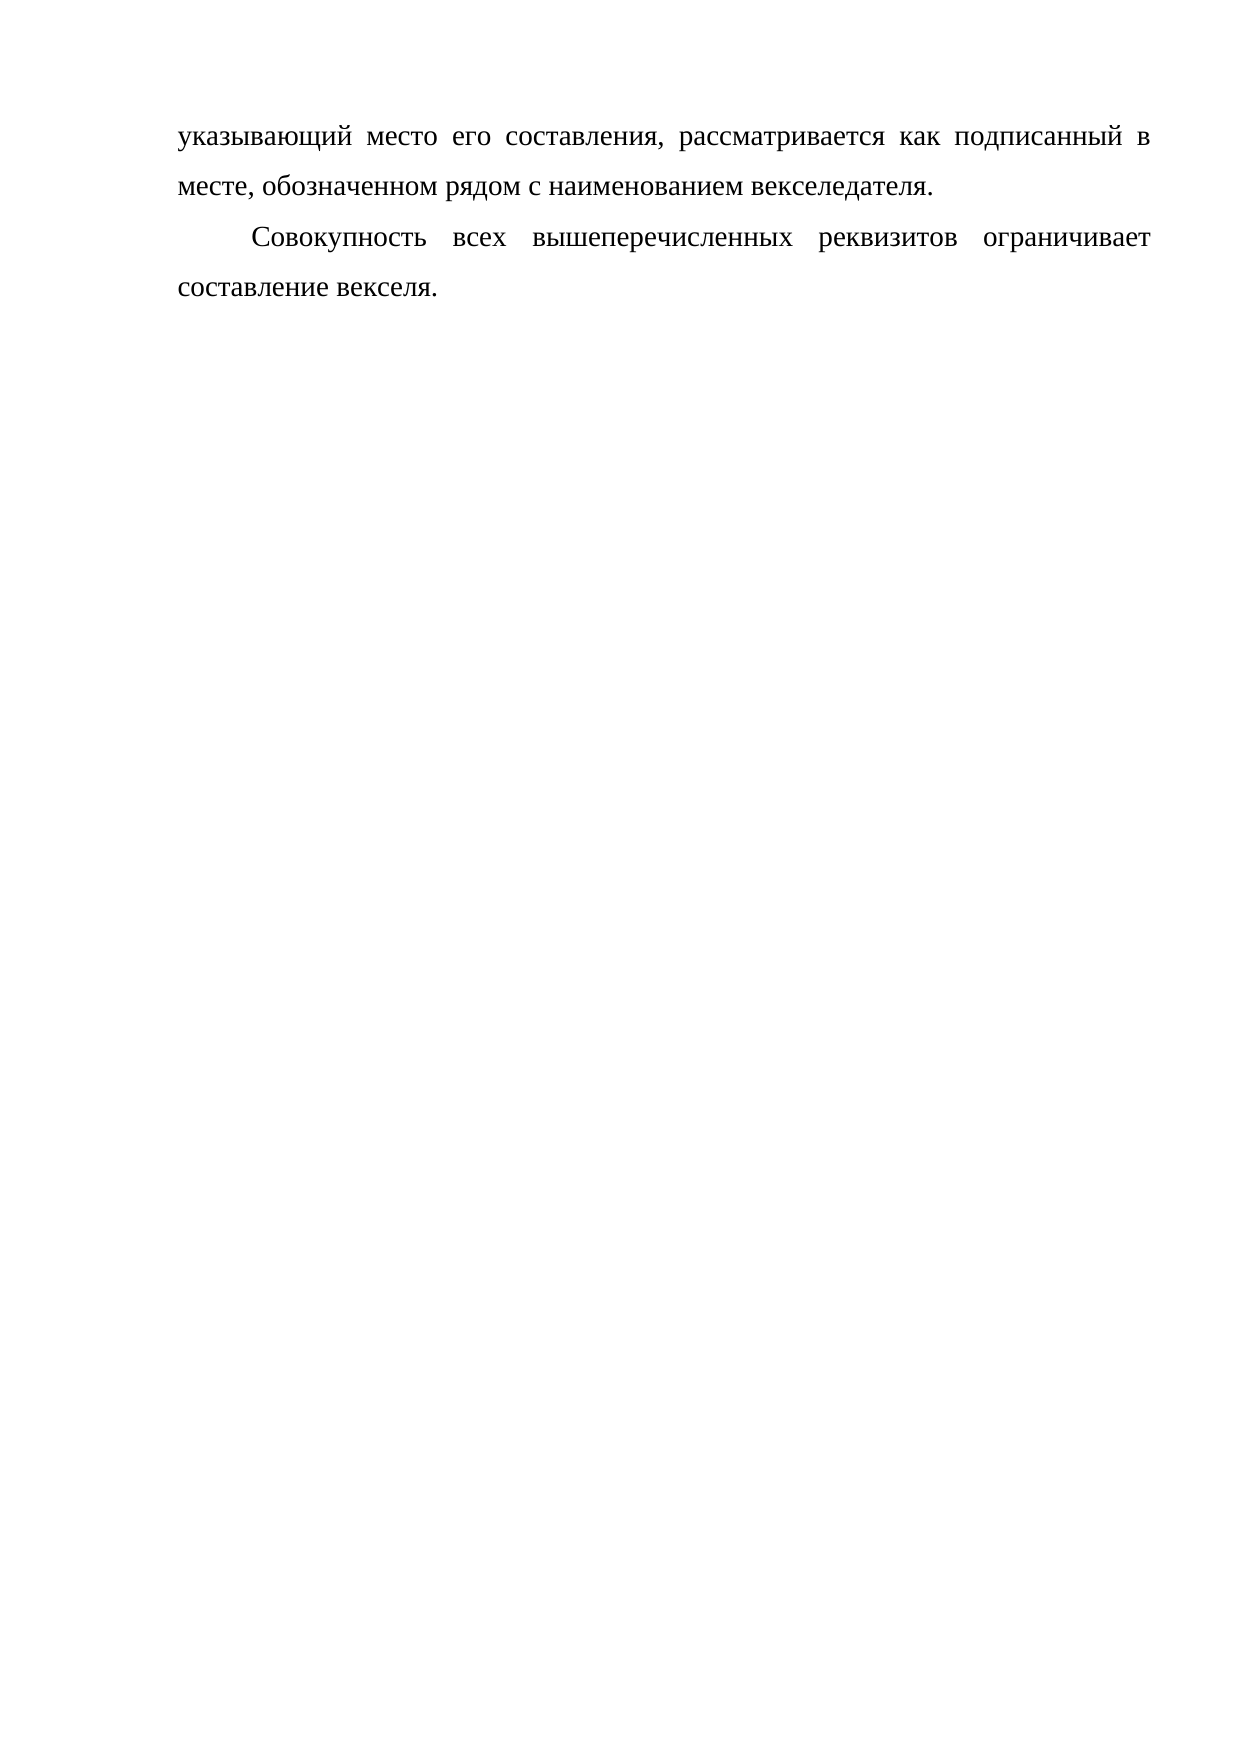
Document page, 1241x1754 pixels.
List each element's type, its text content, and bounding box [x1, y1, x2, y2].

text Совокупность всех вышеперечисленных реквизитов ограничивает составление векселя. [177, 219, 1152, 303]
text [177, 118, 1152, 202]
